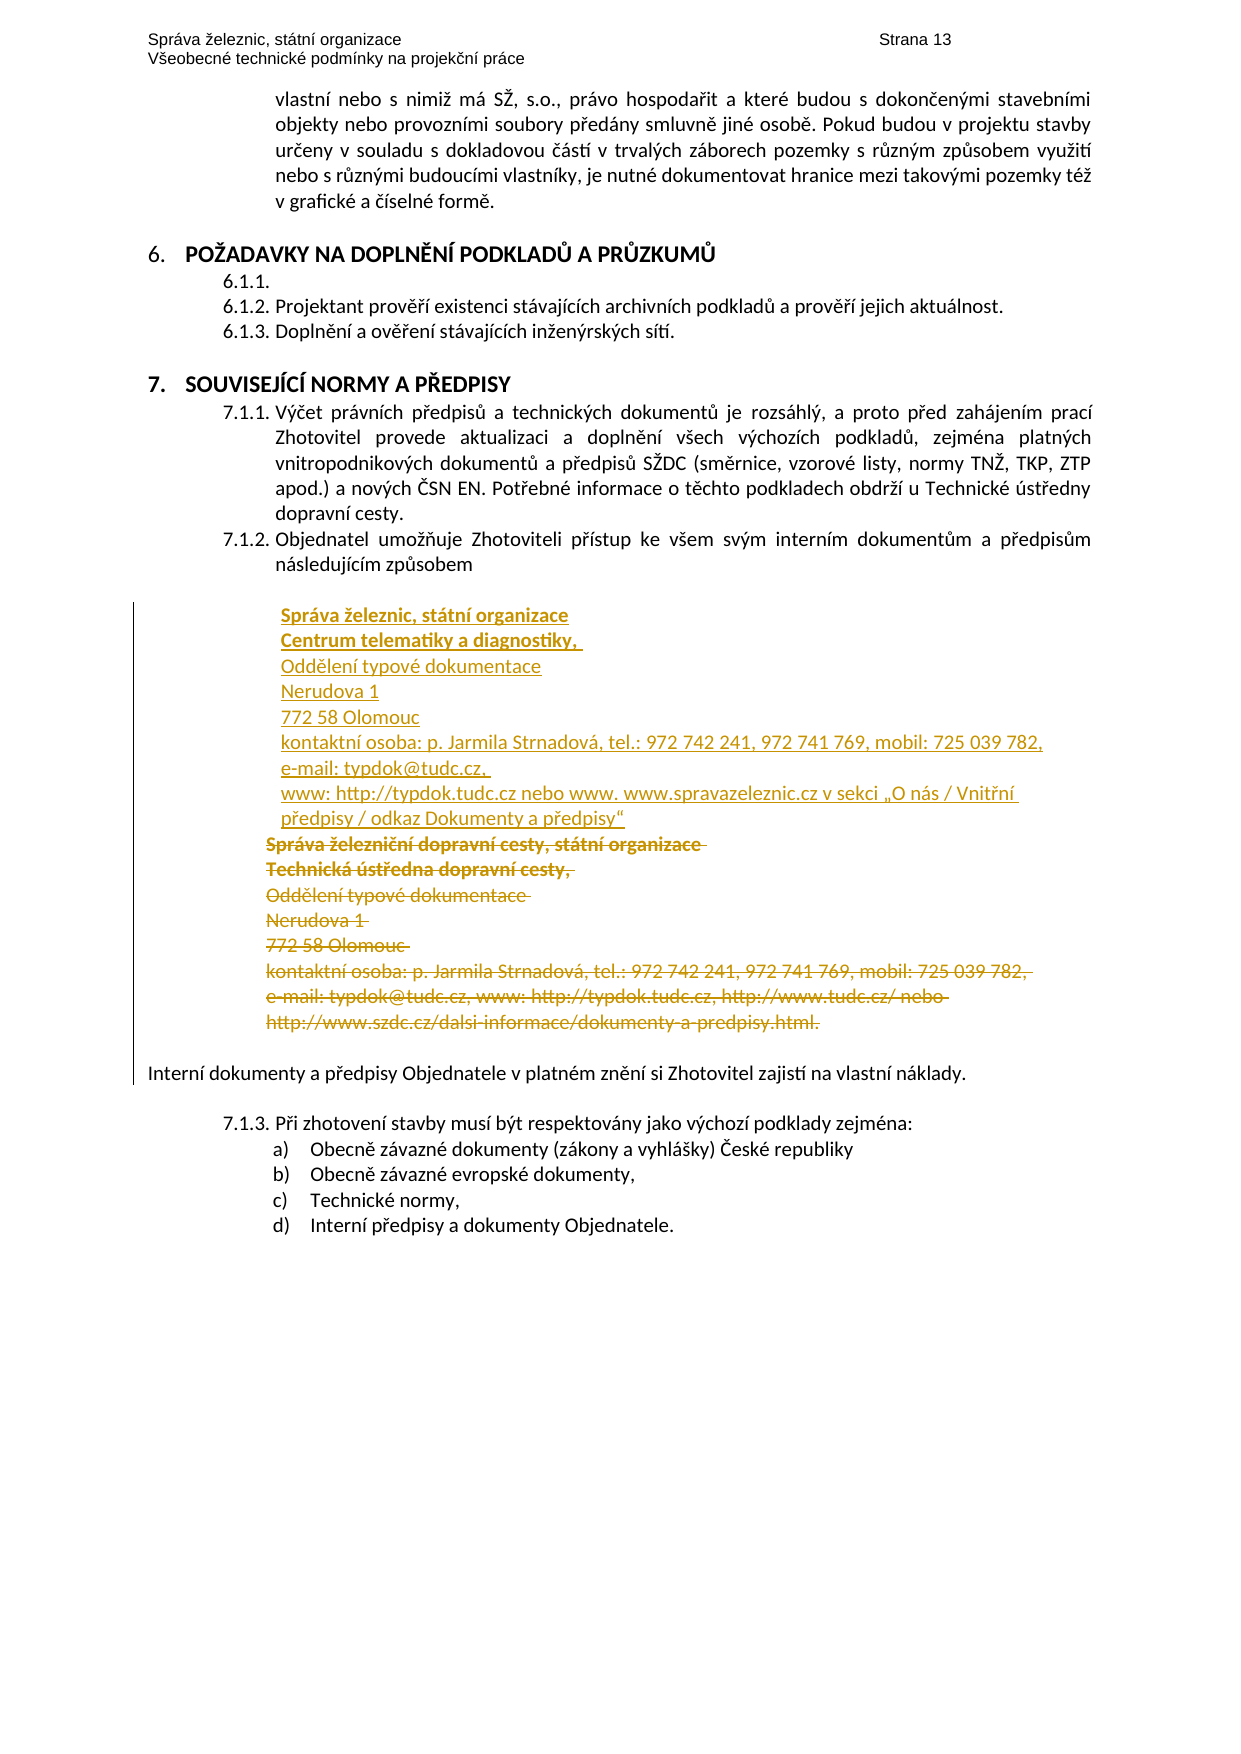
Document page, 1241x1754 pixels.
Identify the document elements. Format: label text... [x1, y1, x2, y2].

list Výčet právních předpisů a technických dokumentů je rozsáhlý, a proto před zahájením prací Zhotovitel provede aktualizaci a doplnění všech výchozích podkladů, zejména platných vnitropodnikových dokumentů a předpisů SŽDC (směrnice, vzorové listy, normy TNŽ, TKP, ZTP apod.) a nových ČSN EN. Potřebné informace o těchto podkladech obdrží u Technické ústředny dopravní cesty. [223, 399, 1093, 526]
list SOUVISEJÍCÍ NORMY A PŘEDPISY [148, 369, 1093, 399]
text Interní dokumenty a předpisy Objednatele v platném znění si Zhotovitel zajistí na vlastní náklady. [148, 1060, 1093, 1085]
list Při zhotovení stavby musí být respektovány jako výchozí podklady zejména: [223, 1111, 1093, 1136]
list Obecně závazné dokumenty (zákony a vyhlášky) České republiky [273, 1136, 1093, 1161]
list Technické normy, [273, 1187, 1093, 1212]
list POŽADAVKY NA DOPLNĚNÍ PODKLADŮ A PRŮZKUMŮ [148, 239, 1093, 268]
list Interní předpisy a dokumenty Objednatele. [273, 1212, 1093, 1238]
list Objednatel umožňuje Zhotoviteli přístup ke všem svým interním dokumentům a předpisům následujícím způsobem [223, 526, 1093, 577]
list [223, 86, 1093, 213]
list Projektant prověří existenci stávajících archivních podkladů a prověří jejich aktuálnost. [223, 293, 1093, 319]
list Doplnění a ověření stávajících inženýrských sítí. [223, 319, 1093, 344]
list Obecně závazné evropské dokumenty, [273, 1161, 1093, 1187]
